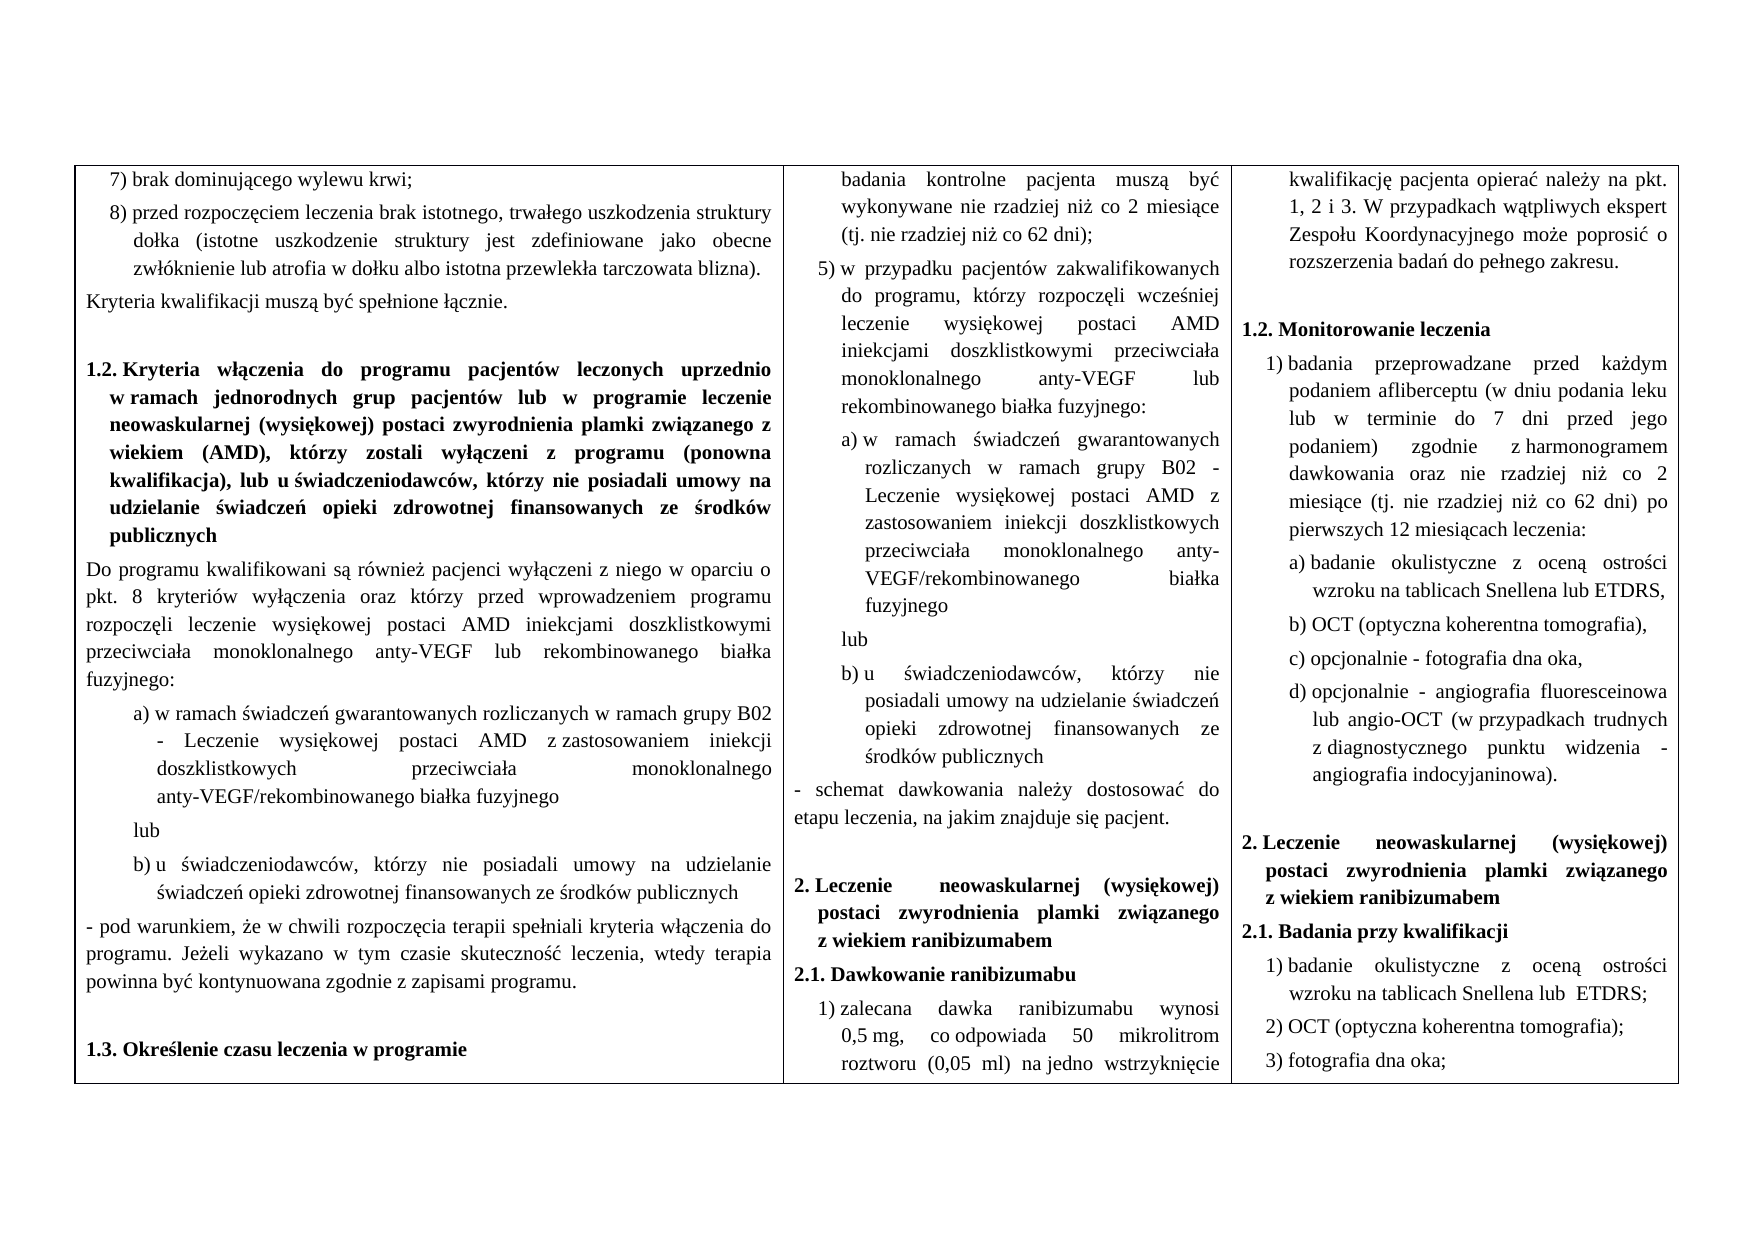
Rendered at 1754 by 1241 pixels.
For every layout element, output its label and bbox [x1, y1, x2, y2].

table_cell [784, 166, 1231, 1082]
table_cell [1232, 166, 1678, 1082]
table_cell [76, 166, 783, 1082]
